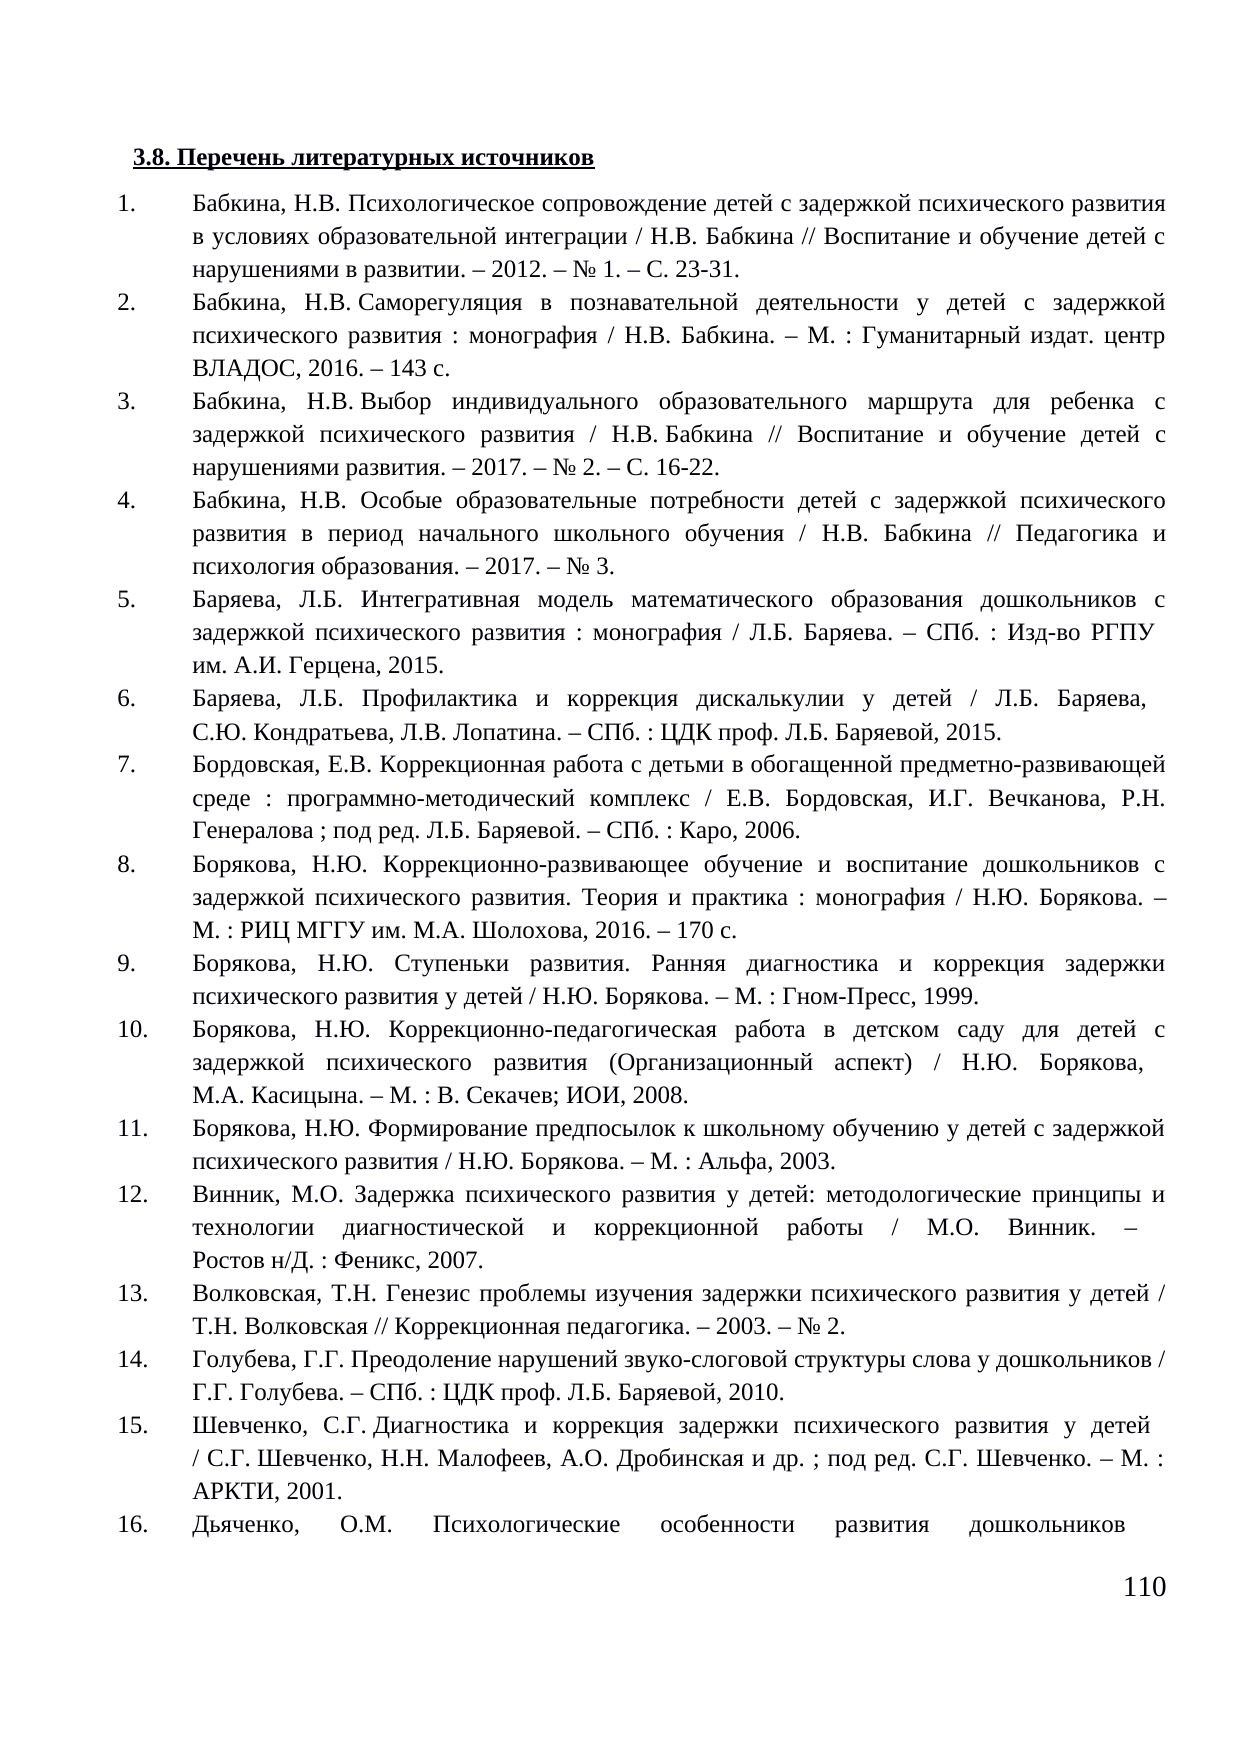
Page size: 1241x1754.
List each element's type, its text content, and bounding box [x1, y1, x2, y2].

text 3.8. Перечень литературных источников [133, 142, 1166, 171]
list Борякова, Н.Ю. Ступеньки развития. Ранняя диагностика и коррекция задержки психического развития у детей / Н.Ю. Борякова. – М. : Гном-Пресс, 1999. [117, 948, 1166, 1009]
list Голубева, Г.Г. Преодоление нарушений звуко-слоговой структуры слова у дошкольников / Г.Г. Голубева. – СПб. : ЦДК проф. Л.Б. Баряевой, 2010. [117, 1344, 1166, 1406]
list Борякова, Н.Ю. Коррекционно-развивающее обучение и воспитание дошкольников с задержкой психического развития. Теория и практика : монография / Н.Ю. Борякова. – М. : РИЦ МГГУ им. М.А. Шолохова, 2016. – 170 с. [117, 849, 1166, 943]
list Баряева, Л.Б. Интегративная модель математического образования дошкольников с задержкой психического развития : монография / Л.Б. Баряева. – СПб. : Изд-во РГПУ им. А.И. Герцена, 2015. [117, 584, 1166, 679]
list Волковская, Т.Н. Генезис проблемы изучения задержки психического развития у детей / Т.Н. Волковская // Коррекционная педагогика. – 2003. – № 2. [117, 1278, 1166, 1340]
list Бабкина, Н.В. Выбор индивидуального образовательного маршрута для ребенка с задержкой психического развития / Н.В. Бабкина // Воспитание и обучение детей с нарушениями развития. – 2017. – № 2. – С. 16-22. [117, 386, 1166, 481]
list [117, 1509, 1166, 1538]
list Бабкина, Н.В. Психологическое сопровождение детей с задержкой психического развития в условиях образовательной интеграции / Н.В. Бабкина // Воспитание и обучение детей с нарушениями в развитии. – 2012. – № 1. – С. 23-31. [117, 188, 1166, 283]
list Борякова, Н.Ю. Коррекционно-педагогическая работа в детском саду для детей с задержкой психического развития (Организационный аспект) / Н.Ю. Борякова, М.А. Касицына. – М. : В. Секачев; ИОИ, 2008. [117, 1014, 1166, 1108]
list Винник, М.О. Задержка психического развития у детей: методологические принципы и технологии диагностической и коррекционной работы / М.О. Винник. – Ростов н/Д. : Феникс, 2007. [117, 1179, 1166, 1274]
list Борякова, Н.Ю. Формирование предпосылок к школьному обучению у детей с задержкой психического развития / Н.Ю. Борякова. – М. : Альфа, 2003. [117, 1113, 1166, 1174]
list Бабкина, Н.В. Особые образовательные потребности детей с задержкой психического развития в период начального школьного обучения / Н.В. Бабкина // Педагогика и психология образования. – 2017. – № 3. [117, 485, 1166, 580]
list Баряева, Л.Б. Профилактика и коррекция дискалькулии у детей / Л.Б. Баряева, С.Ю. Кондратьева, Л.В. Лопатина. – СПб. : ЦДК проф. Л.Б. Баряевой, 2015. [117, 683, 1166, 745]
list Бабкина, Н.В. Саморегуляция в познавательной деятельности у детей с задержкой психического развития : монография / Н.В. Бабкина. – М. : Гуманитарный издат. центр ВЛАДОС, 2016. – 143 с. [117, 287, 1166, 382]
list Бордовская, Е.В. Коррекционная работа с детьми в обогащенной предметно-развивающей среде : программно-методический комплекс / Е.В. Бордовская, И.Г. Вечканова, Р.Н. Генералова ; под ред. Л.Б. Баряевой. – СПб. : Каро, 2006. [117, 749, 1166, 844]
list Шевченко, С.Г. Диагностика и коррекция задержки психического развития у детей / С.Г. Шевченко, Н.Н. Малофеев, А.О. Дробинская и др. ; под ред. С.Г. Шевченко. – М. : АРКТИ, 2001. [117, 1410, 1166, 1505]
